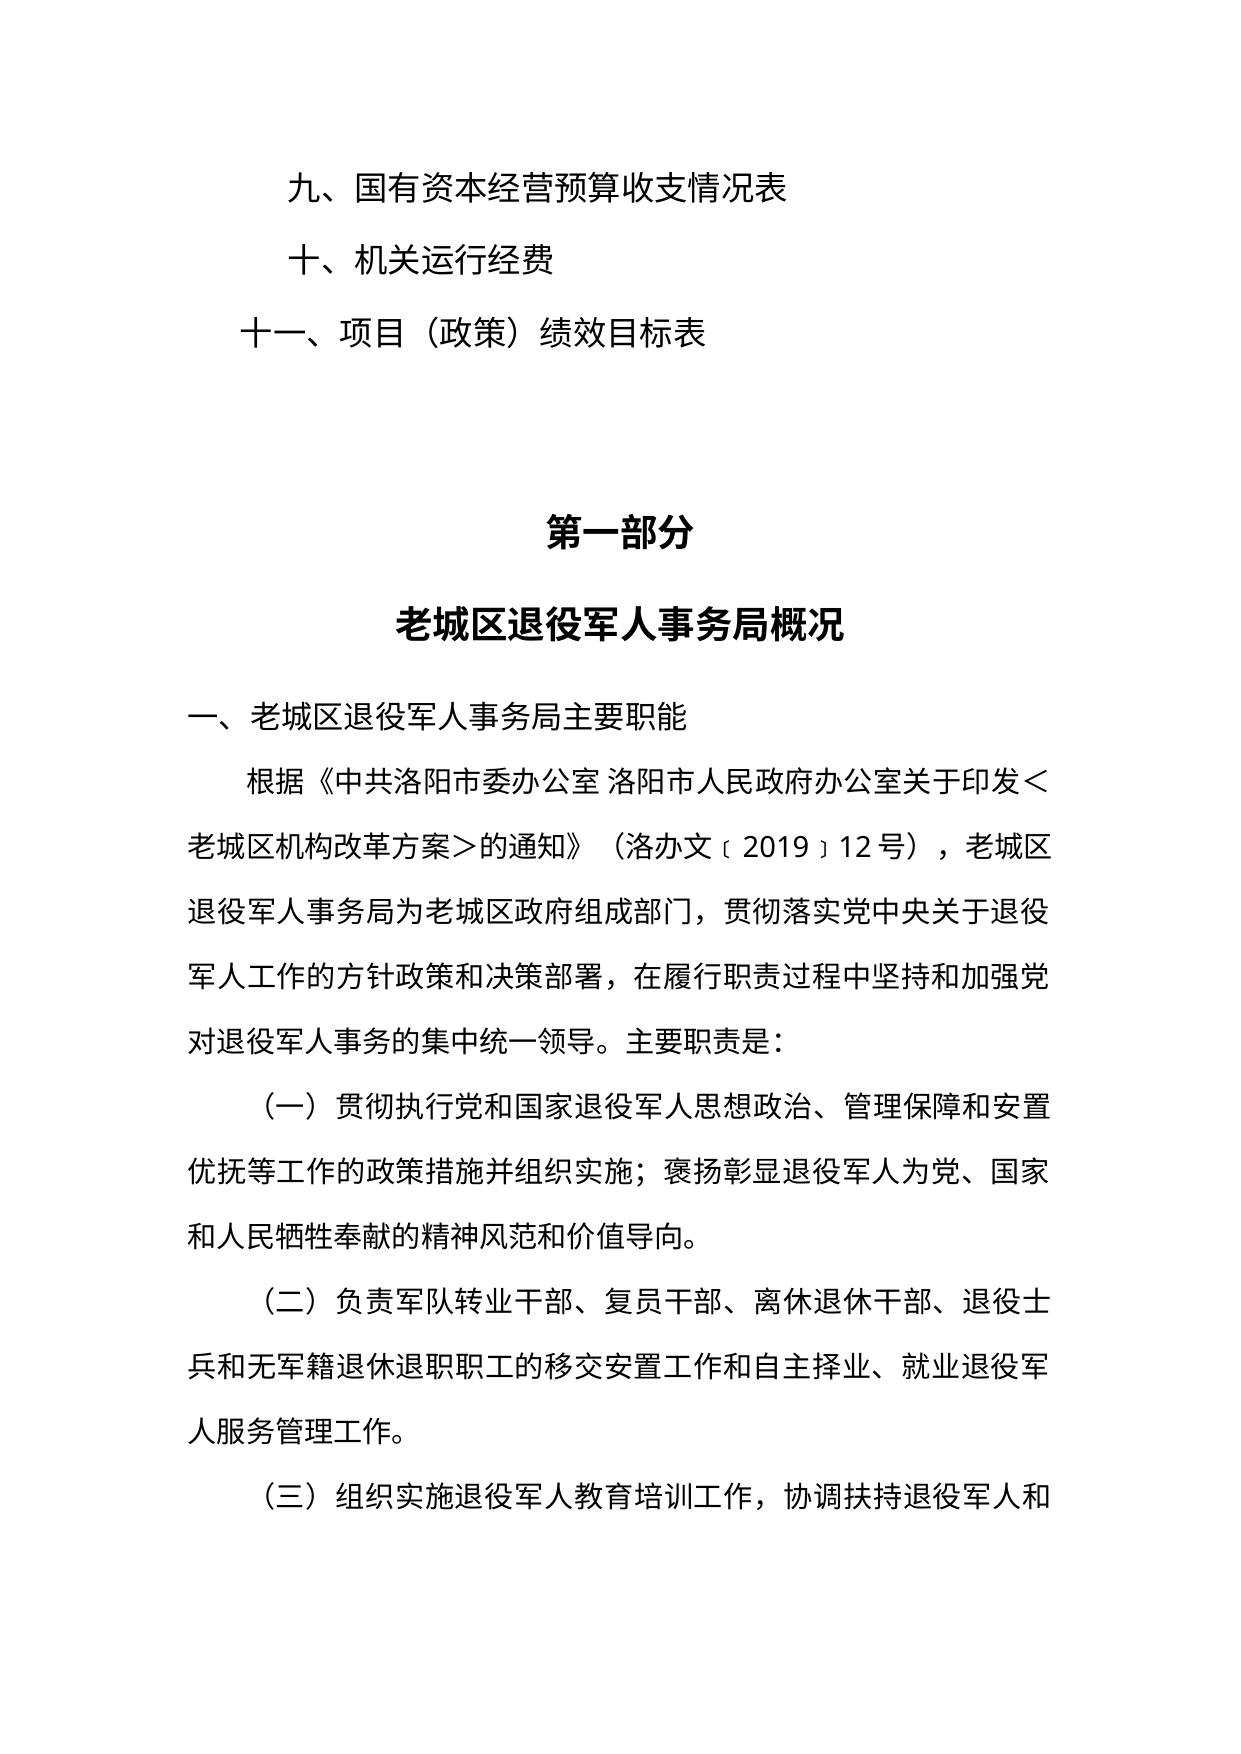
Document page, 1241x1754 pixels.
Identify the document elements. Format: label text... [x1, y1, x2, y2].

text （一）贯彻执行党和国家退役军人思想政治、管理保障和安置优抚等工作的政策措施并组织实施；褒扬彰显退役军人为党、国家和人民牺牲奉献的精神风范和价值导向。 [187, 1072, 1053, 1267]
text （二）负责军队转业干部、复员干部、离休退休干部、退役士兵和无军籍退休退职职工的移交安置工作和自主择业、就业退役军人服务管理工作。 [187, 1267, 1053, 1462]
text 九、国有资本经营预算收支情况表 [187, 162, 1047, 210]
subtitle 老城区退役军人事务局概况 [187, 590, 1053, 655]
subtitle 第一部分 [187, 498, 1053, 563]
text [187, 1462, 1053, 1527]
text 根据《中共洛阳市委办公室 洛阳市人民政府办公室关于印发＜老城区机构改革方案＞的通知》（洛办文﹝2019﹞12号），老城区退役军人事务局为老城区政府组成部门，贯彻落实党中央关于退役军人工作的方针政策和决策部署，在履行职责过程中坚持和加强党对退役军人事务的集中统一领导。主要职责是： [187, 747, 1053, 1072]
text 十一、项目（政策）绩效目标表 [187, 307, 1047, 355]
list 老城区退役军人事务局主要职能 [187, 682, 1053, 747]
text 十、机关运行经费 [187, 234, 1047, 282]
